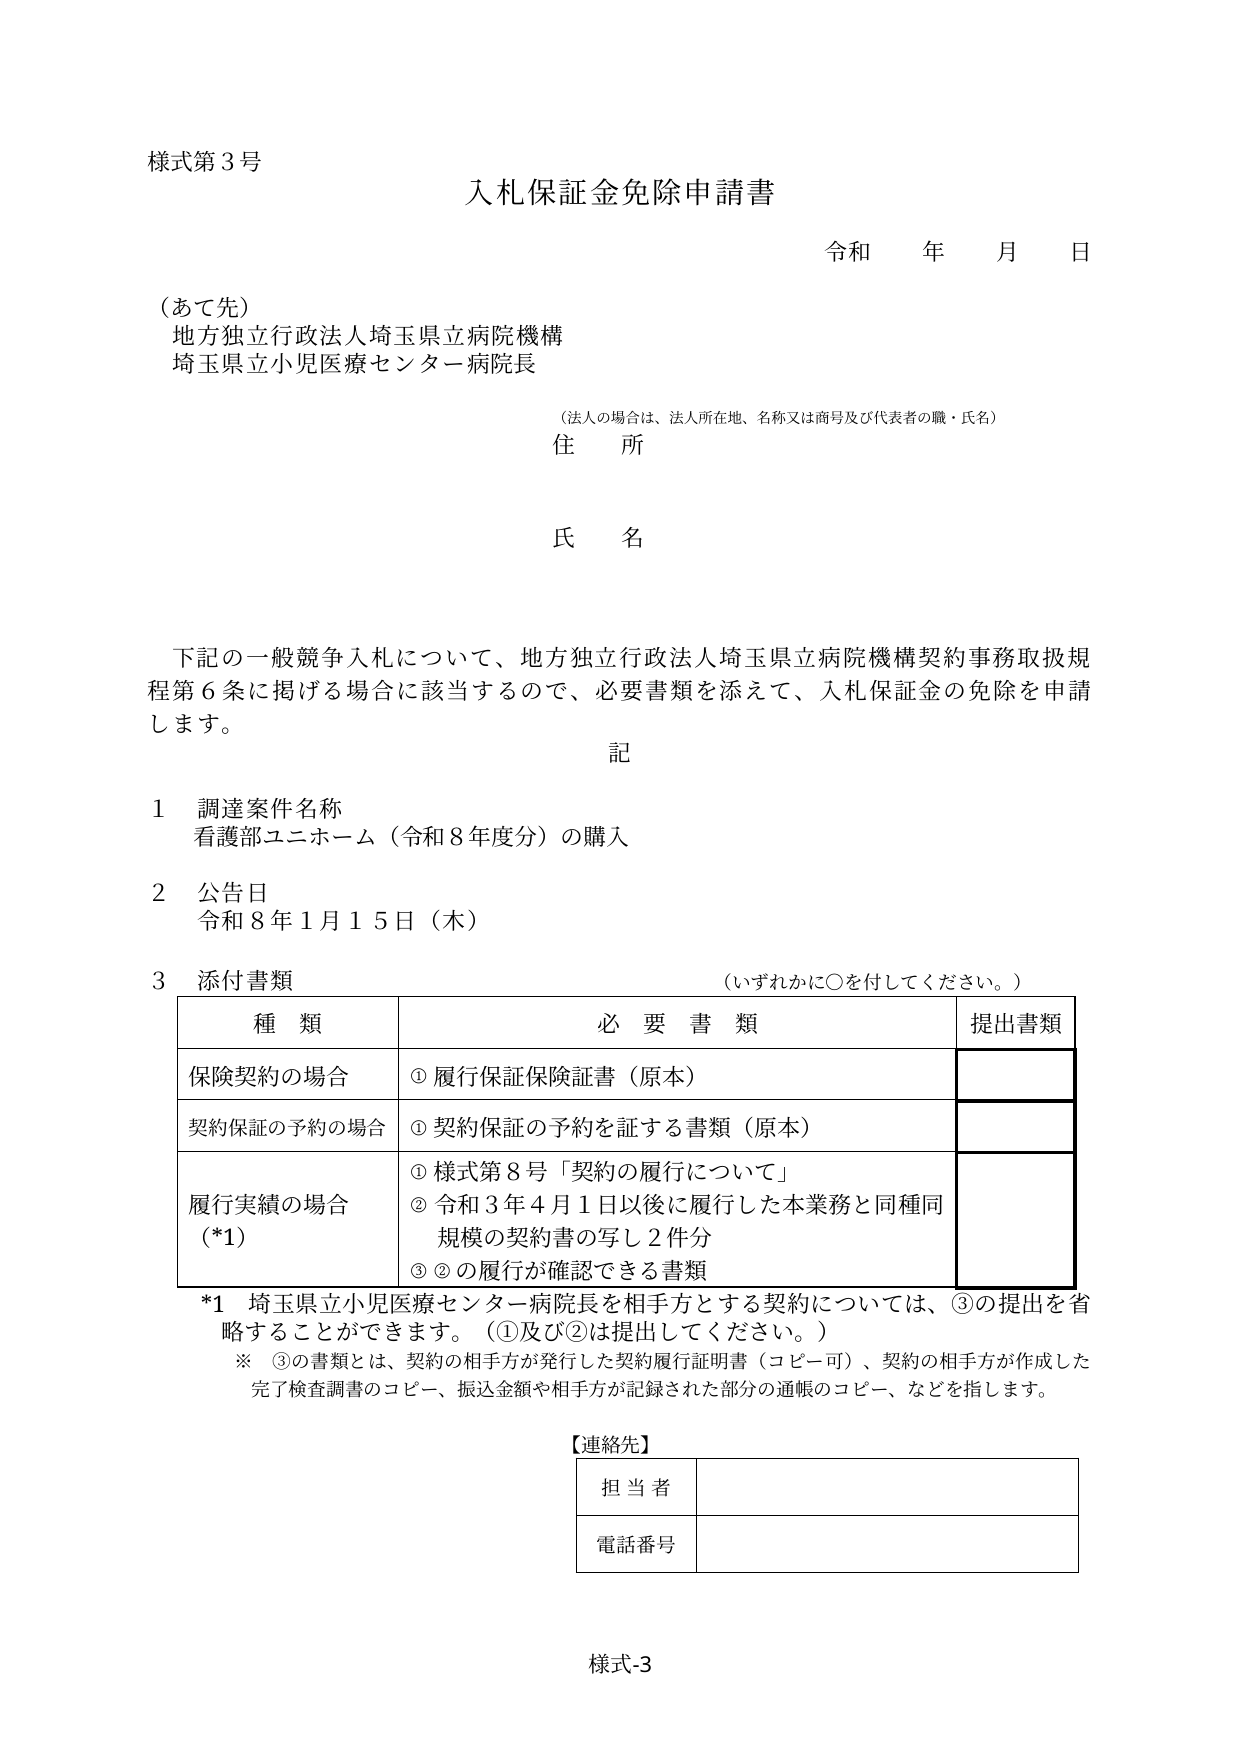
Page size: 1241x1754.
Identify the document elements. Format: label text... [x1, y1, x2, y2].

text *1 埼玉県立小児医療センター病院長を相手方とする契約については、③の提出を省略することができます。（①及び②は提出してください。） [177, 1289, 1092, 1346]
table_cell 保険契約の場合 [178, 1049, 398, 1099]
text 看護部ユニホーム（令和８年度分）の購入 [148, 823, 1092, 851]
text 地方独立行政法人埼玉県立病院機構 [148, 322, 1092, 350]
table_cell [958, 1051, 1073, 1099]
table_cell ① 契約保証の予約を証する書類（原本） [399, 1100, 955, 1151]
text （あて先） [148, 294, 1092, 322]
table_cell 電話番号 [577, 1516, 696, 1572]
text 住 所 [552, 427, 1092, 460]
text 下記の一般競争入札について、地方独立行政法人埼玉県立病院機構契約事務取扱規程第６条に掲げる場合に該当するので、必要書類を添えて、入札保証金の免除を申請します。 [148, 640, 1092, 739]
text 氏 名 [552, 520, 1092, 553]
text （法人の場合は、法人所在地、名称又は商号及び代表者の職・氏名） [552, 406, 1092, 427]
text 令和８年１月１５日（木） [148, 907, 1092, 935]
table_header [697, 1459, 1078, 1515]
table_cell [958, 1154, 1073, 1286]
text 入札保証金免除申請書 [148, 176, 1092, 210]
text ※ ③の書類とは、契約の相手方が発行した契約履行証明書（コピー可）、契約の相手方が作成した完了検査調書のコピー、振込金額や相手方が記録された部分の通帳のコピー、などを指します。 [177, 1346, 1092, 1402]
table_cell 履行実績の場合 （*1） [178, 1152, 398, 1286]
text １ 調達案件名称 [148, 795, 1092, 823]
table_cell ① 履行保証保険証書（原本） [399, 1049, 955, 1099]
table_cell 契約保証の予約の場合 [178, 1100, 398, 1151]
text 令和 年 月 日 [148, 238, 1092, 266]
text 記 [148, 739, 1092, 767]
text ２ 公告日 [148, 879, 1092, 907]
text ３ 添付書類 （いずれかに○を付してください。） [148, 963, 1092, 996]
text 様式第３号 [148, 148, 1092, 176]
table_header 種 類 [178, 997, 398, 1048]
table_header 提出書類 [957, 997, 1074, 1048]
text 【連絡先】 [561, 1430, 1092, 1458]
table_header 担 当 者 [577, 1459, 696, 1515]
table_cell [958, 1103, 1073, 1151]
table_header 必 要 書 類 [399, 997, 956, 1048]
table_cell ① 様式第８号「契約の履行について」 ② 令和３年４月１日以後に履行した本業務と同種同規模の契約書の写し２件分 ③ ②の履行が確認できる書類 [399, 1152, 955, 1286]
text 埼玉県立小児医療センター病院長 [148, 350, 1092, 378]
table_cell [697, 1516, 1078, 1572]
